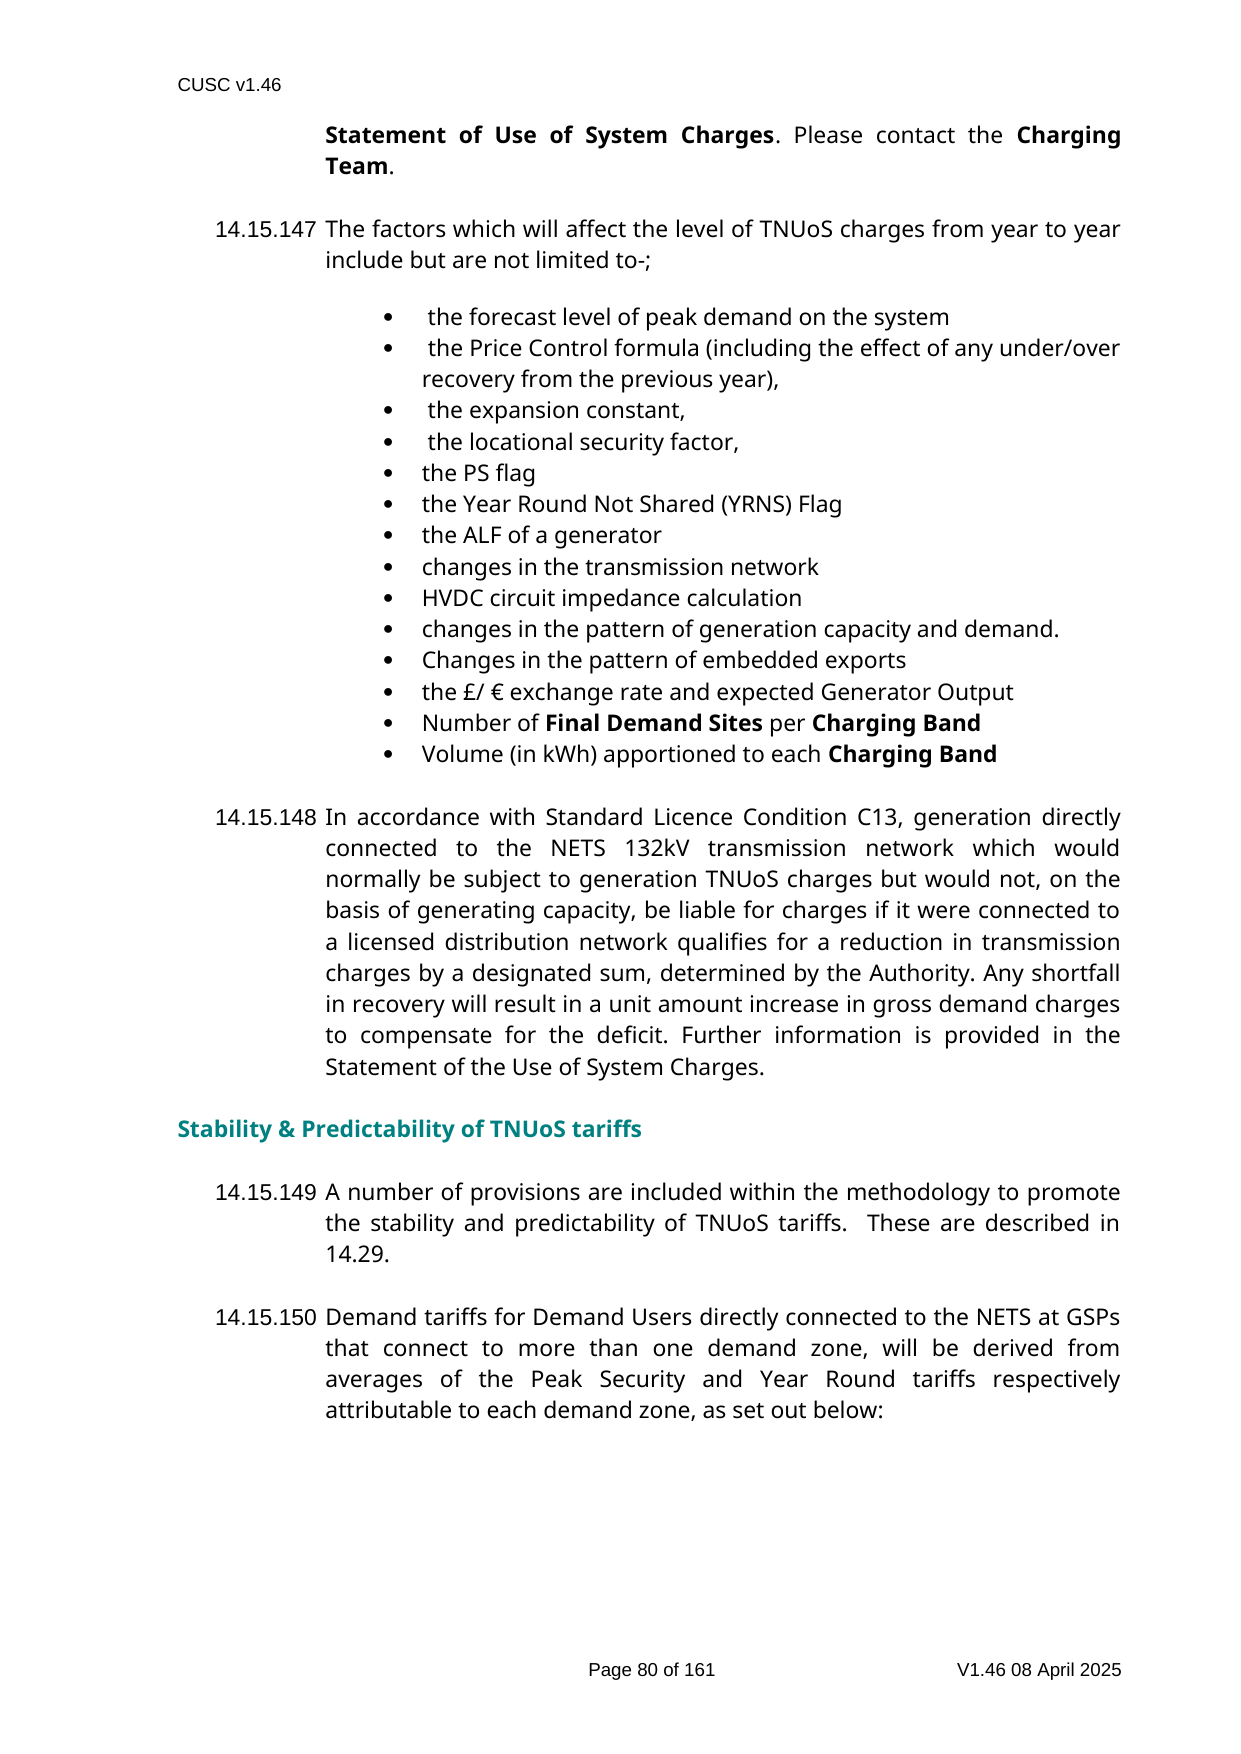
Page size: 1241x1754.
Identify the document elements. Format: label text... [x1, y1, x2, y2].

list the ALF of a generator [384, 519, 1121, 550]
list changes in the pattern of generation capacity and demand. [384, 613, 1121, 644]
list Demand tariffs for Demand Users directly connected to the NETS at GSPs that connect to more than one demand zone, will be derived from averages of the Peak Security and Year Round tariffs respectively attributable to each demand zone, as set out below: [215, 1300, 1121, 1425]
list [215, 119, 1121, 181]
list Changes in the pattern of embedded exports [384, 644, 1121, 675]
list Volume (in kWh) apportioned to each Charging Band [384, 738, 1121, 769]
list the Year Round Not Shared (YRNS) Flag [384, 488, 1121, 519]
list the PS flag [384, 457, 1121, 488]
list A number of provisions are included within the methodology to promote the stability and predictability of TNUoS tariffs. These are described in 14.29. [215, 1175, 1121, 1269]
list the forecast level of peak demand on the system [384, 300, 1121, 332]
list In accordance with Standard Licence Condition C13, generation directly connected to the NETS 132kV transmission network which would normally be subject to generation TNUoS charges but would not, on the basis of generating capacity, be liable for charges if it were connected to a licensed distribution network qualifies for a reduction in transmission charges by a designated sum, determined by the Authority. Any shortfall in recovery will result in a unit amount increase in gross demand charges to compensate for the deficit. Further information is provided in the Statement of the Use of System Charges. [215, 800, 1121, 1082]
list HVDC circuit impedance calculation [384, 582, 1121, 613]
list the expansion constant, [384, 394, 1121, 425]
list the Price Control formula (including the effect of any under/over recovery from the previous year), [384, 332, 1121, 394]
subtitle Stability & Predictability of TNUoS tariffs [177, 1113, 1121, 1144]
list Number of Final Demand Sites per Charging Band [384, 707, 1121, 738]
list The factors which will affect the level of TNUoS charges from year to year include but are not limited to-; [215, 212, 1121, 275]
list the £/ € exchange rate and expected Generator Output [384, 675, 1121, 707]
list changes in the transmission network [384, 550, 1121, 582]
list the locational security factor, [384, 425, 1121, 457]
